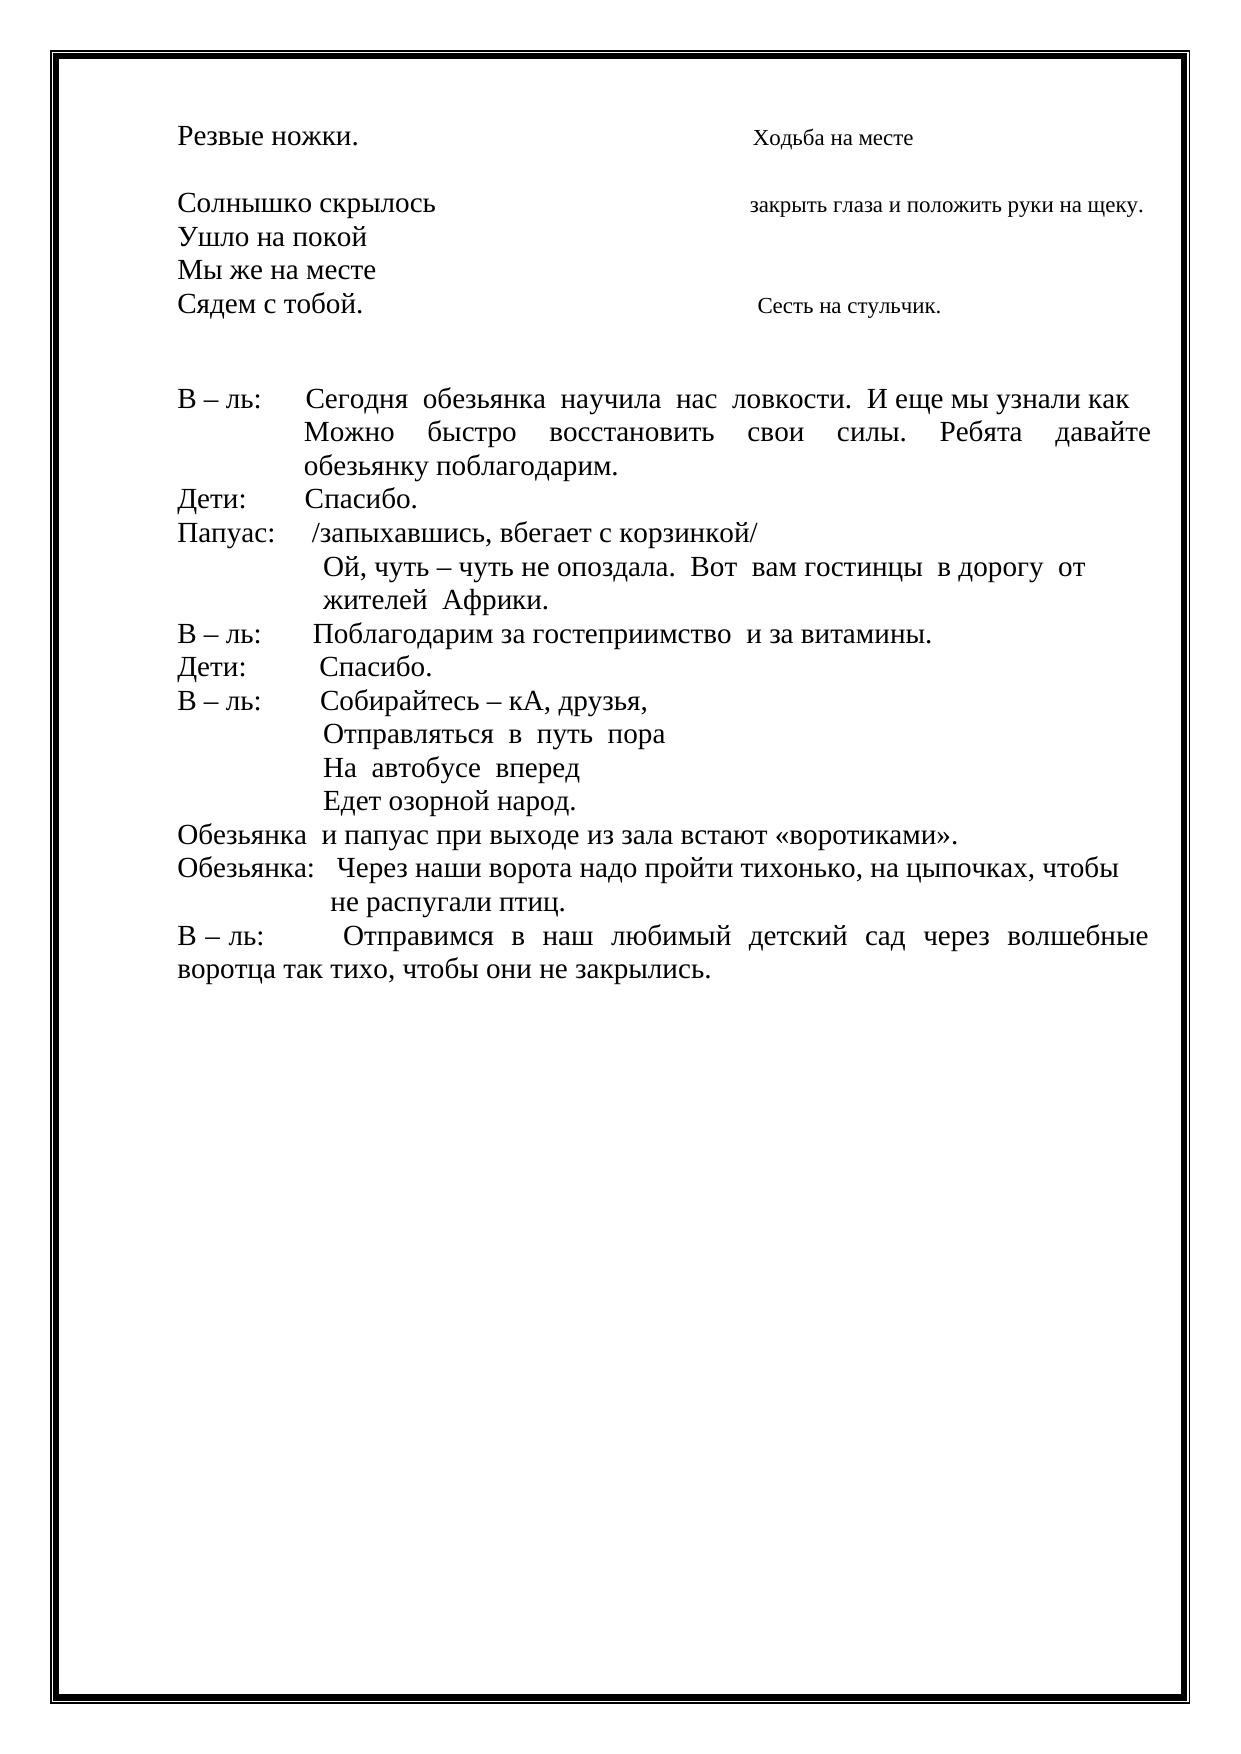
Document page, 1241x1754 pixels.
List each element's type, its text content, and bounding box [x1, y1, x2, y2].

text Дети: Спасибо. [177, 482, 1152, 515]
text Солнышко скрылось закрыть глаза и положить руки на щеку. [177, 185, 1152, 219]
text В – ль: Поблагодарим за гостеприимство и за витамины. [177, 616, 1152, 649]
text В – ль: Отправимся в наш любимый детский сад через волшебные воротца так тихо, чтобы они не закрылись. [177, 918, 1152, 985]
text Мы же на месте [177, 252, 1152, 286]
text Обезьянка и папуас при выходе из зала встают «воротиками». [177, 817, 1152, 851]
text Отправляться в путь пора [177, 716, 1152, 750]
text Папуас: /запыхавшись, вбегает с корзинкой/ [177, 515, 1152, 549]
text В – ль: Сегодня обезьянка научила нас ловкости. И еще мы узнали как [177, 381, 1152, 414]
text Ой, чуть – чуть не опоздала. Вот вам гостинцы в дорогу от [177, 549, 1152, 582]
text не распугали птиц. [177, 884, 1152, 918]
text жителей Африки. [177, 582, 1152, 616]
text Едет озорной народ. [177, 783, 1152, 817]
text На автобусе вперед [177, 750, 1152, 783]
text В – ль: Собирайтесь – кА, друзья, [177, 683, 1152, 716]
list Можно быстро восстановить свои силы. Ребята давайте обезьянку поблагодарим. [304, 414, 1152, 482]
text Ушло на покой [177, 219, 1152, 252]
text Дети: Спасибо. [177, 649, 1152, 683]
text Резвые ножки. Ходьба на месте [177, 118, 1152, 152]
text Сядем с тобой. Сесть на стульчик. [177, 286, 1152, 319]
text Обезьянка: Через наши ворота надо пройти тихонько, на цыпочках, чтобы [177, 851, 1152, 884]
